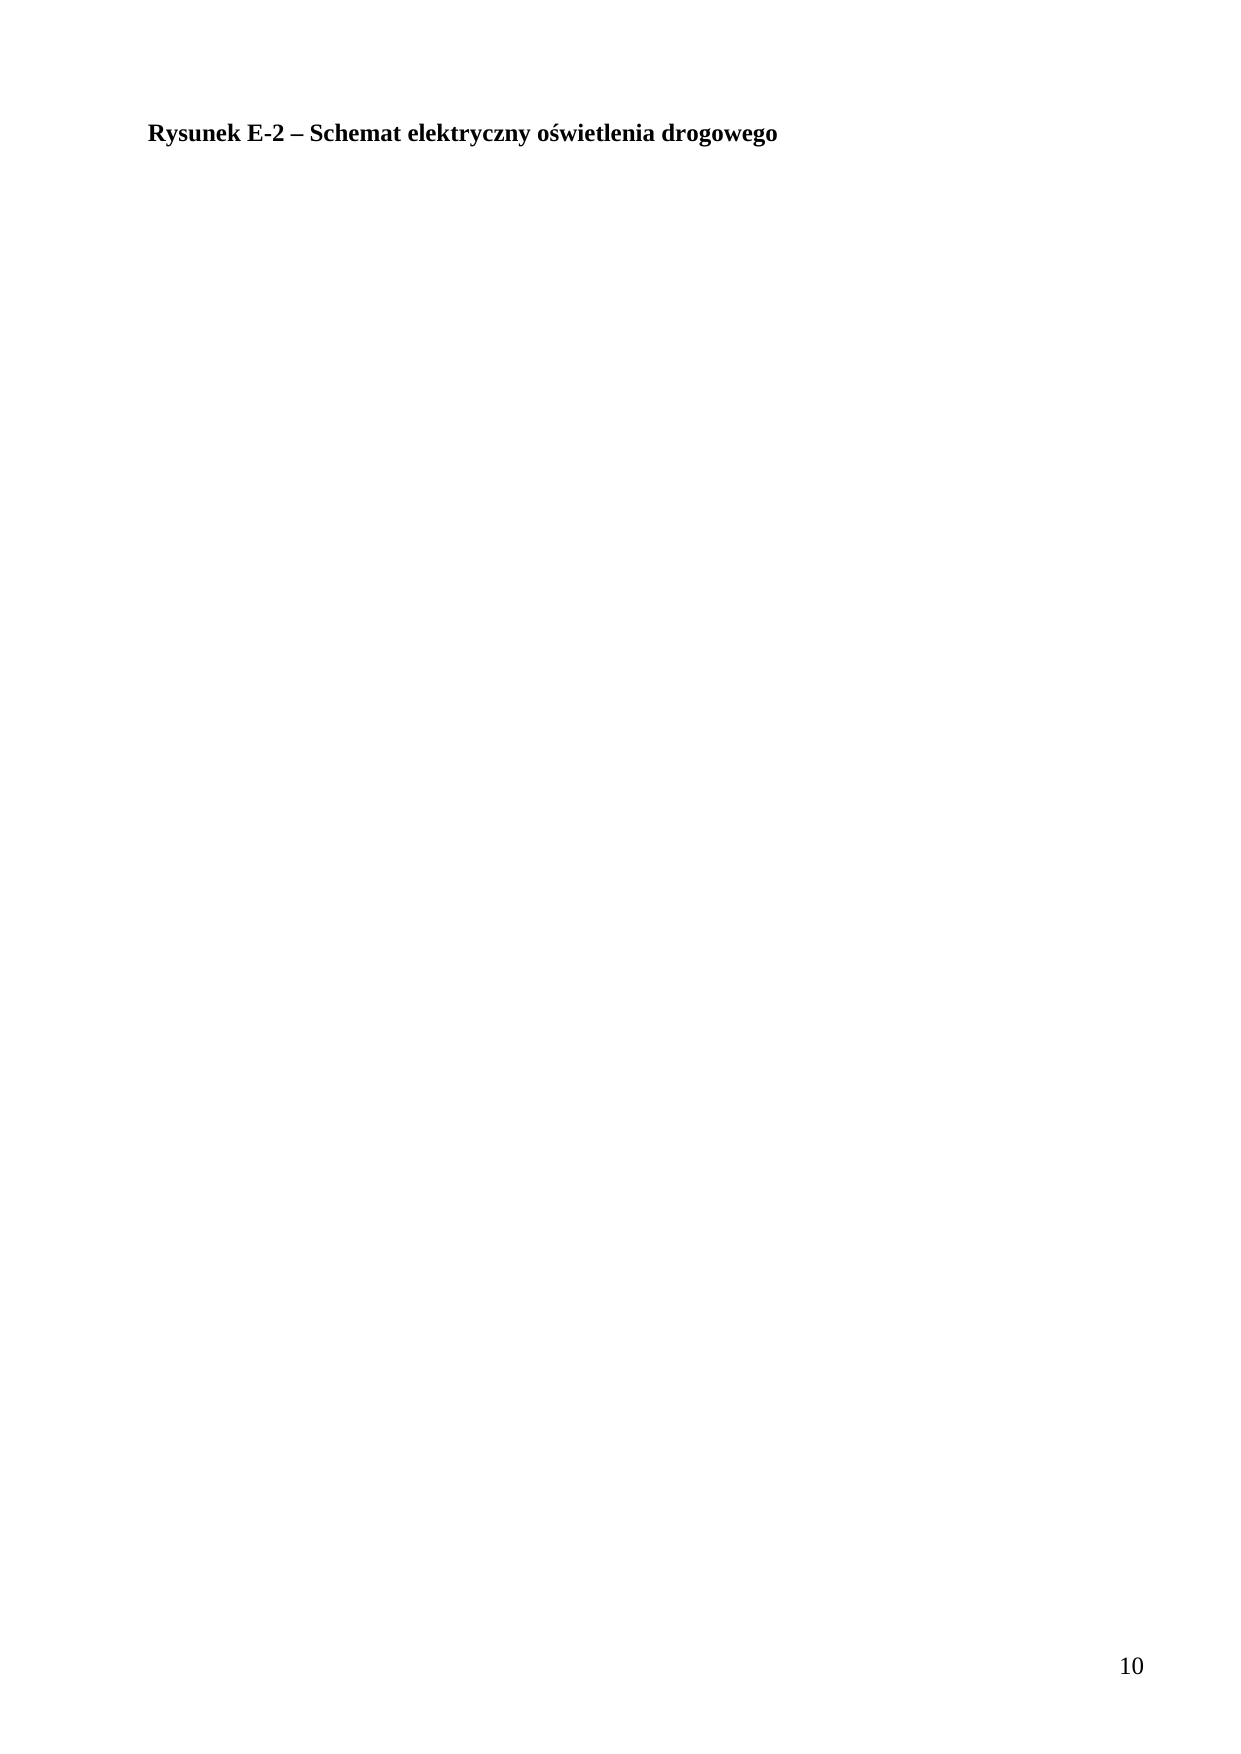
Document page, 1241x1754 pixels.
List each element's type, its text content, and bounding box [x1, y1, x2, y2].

subtitle Rysunek E-2 – Schemat elektryczny oświetlenia drogowego [148, 118, 1144, 147]
